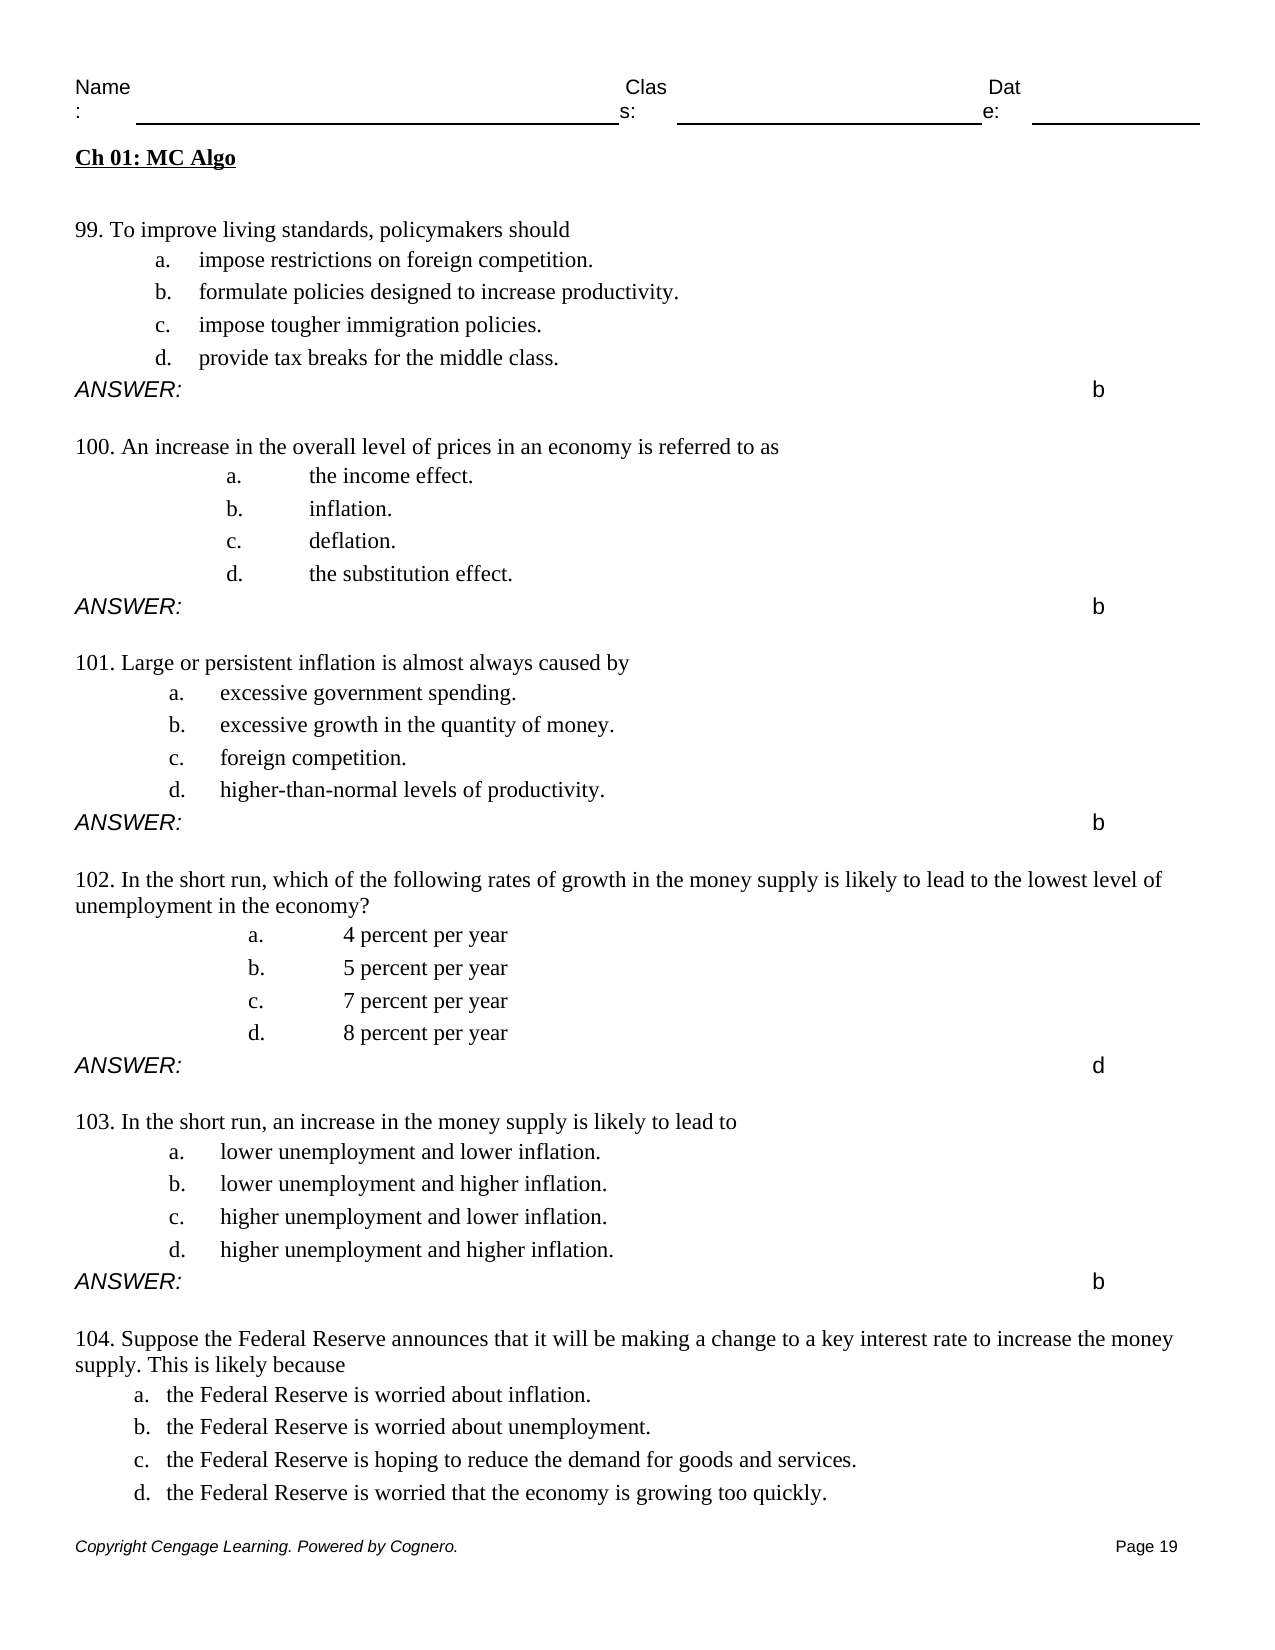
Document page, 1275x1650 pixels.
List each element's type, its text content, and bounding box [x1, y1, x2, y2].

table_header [75, 1325, 1200, 1508]
table_header 100. An increase in the overall level of prices in an economy is referred to as [75, 433, 1200, 622]
table_header 102. In the short run, which of the following rates of growth in the money supply is likely to lead to the lowest level of unemployment in the economy? [75, 866, 1200, 1081]
table_header 101. Large or persistent inflation is almost always caused by [75, 649, 1200, 839]
table_header 103. In the short run, an increase in the money supply is likely to lead to [75, 1109, 1200, 1298]
table_header 99. To improve living standards, policymakers should [75, 216, 1200, 406]
